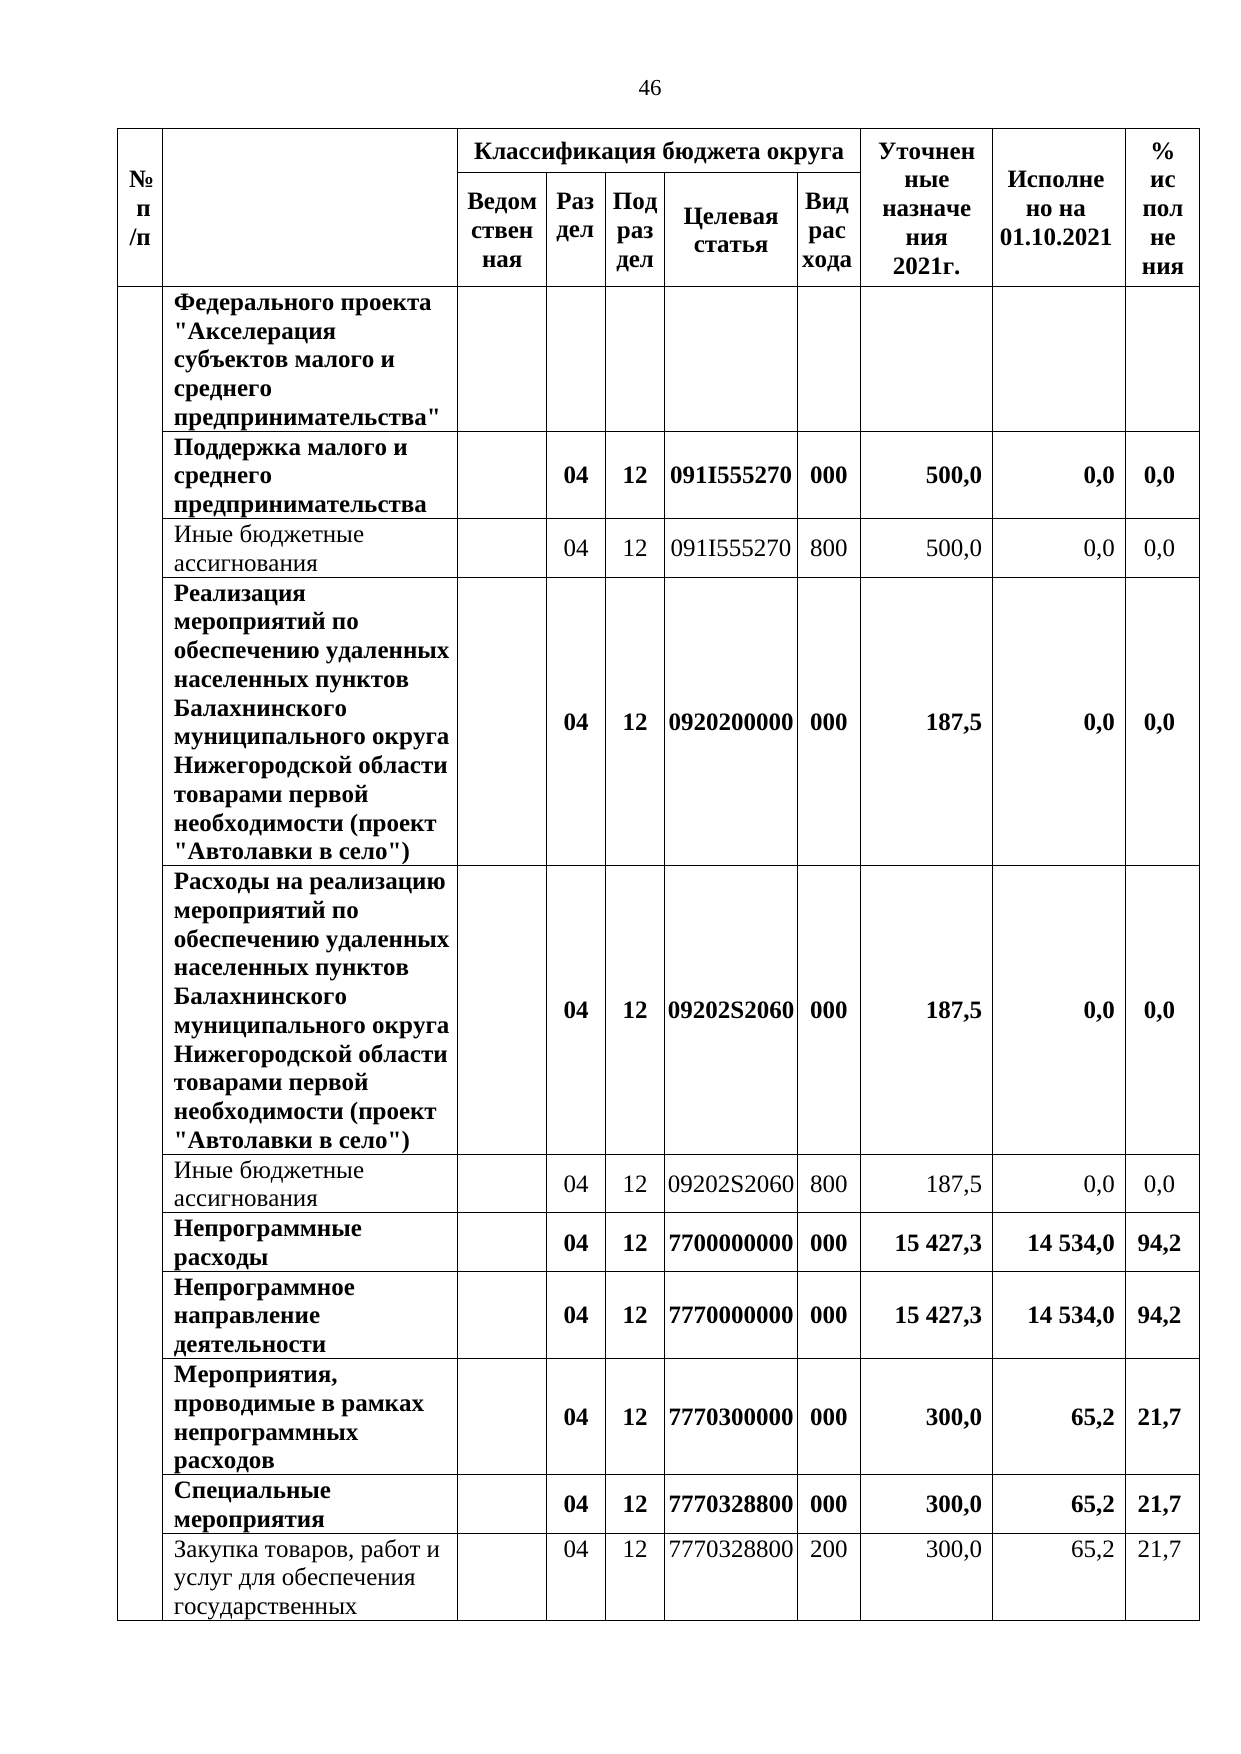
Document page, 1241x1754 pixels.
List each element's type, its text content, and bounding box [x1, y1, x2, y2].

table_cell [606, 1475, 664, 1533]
table_cell Раз дел [547, 173, 605, 256]
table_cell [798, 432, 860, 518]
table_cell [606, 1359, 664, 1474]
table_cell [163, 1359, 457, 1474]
table_cell Целевая статья [665, 173, 797, 286]
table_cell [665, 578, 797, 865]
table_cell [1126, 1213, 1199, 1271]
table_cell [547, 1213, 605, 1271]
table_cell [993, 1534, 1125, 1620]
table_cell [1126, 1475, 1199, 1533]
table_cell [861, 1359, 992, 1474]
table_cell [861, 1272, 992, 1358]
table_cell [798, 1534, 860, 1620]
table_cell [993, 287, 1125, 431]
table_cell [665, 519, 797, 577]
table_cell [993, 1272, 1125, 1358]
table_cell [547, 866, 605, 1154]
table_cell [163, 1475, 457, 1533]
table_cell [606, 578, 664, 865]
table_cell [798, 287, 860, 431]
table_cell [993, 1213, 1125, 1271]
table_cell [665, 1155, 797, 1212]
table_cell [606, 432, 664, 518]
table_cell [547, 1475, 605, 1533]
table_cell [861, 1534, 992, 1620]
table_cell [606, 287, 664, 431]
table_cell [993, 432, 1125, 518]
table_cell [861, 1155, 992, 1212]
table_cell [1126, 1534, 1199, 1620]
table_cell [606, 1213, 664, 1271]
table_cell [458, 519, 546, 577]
table_header Уточненные назначе ния 2021г. [861, 129, 992, 286]
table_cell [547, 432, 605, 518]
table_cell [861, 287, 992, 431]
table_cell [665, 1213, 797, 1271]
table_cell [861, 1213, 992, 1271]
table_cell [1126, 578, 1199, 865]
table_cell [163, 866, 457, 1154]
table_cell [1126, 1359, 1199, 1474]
table_header % ис полне ния [1126, 129, 1199, 286]
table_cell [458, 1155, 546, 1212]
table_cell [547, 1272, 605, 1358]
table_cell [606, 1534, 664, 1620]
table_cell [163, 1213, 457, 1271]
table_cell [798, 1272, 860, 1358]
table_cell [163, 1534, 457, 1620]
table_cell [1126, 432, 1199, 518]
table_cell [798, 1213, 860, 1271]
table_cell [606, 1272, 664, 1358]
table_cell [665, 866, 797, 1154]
table_header Классификация бюджета округа [458, 129, 860, 172]
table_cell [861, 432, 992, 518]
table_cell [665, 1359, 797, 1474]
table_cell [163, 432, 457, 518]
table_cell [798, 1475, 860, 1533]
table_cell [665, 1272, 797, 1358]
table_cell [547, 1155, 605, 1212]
table_cell [547, 256, 605, 286]
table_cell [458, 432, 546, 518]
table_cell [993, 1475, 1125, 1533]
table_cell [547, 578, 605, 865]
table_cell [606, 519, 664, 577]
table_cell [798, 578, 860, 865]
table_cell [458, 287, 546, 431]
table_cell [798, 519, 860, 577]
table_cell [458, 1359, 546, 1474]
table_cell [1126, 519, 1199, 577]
table_cell Вид рас хода [798, 173, 860, 286]
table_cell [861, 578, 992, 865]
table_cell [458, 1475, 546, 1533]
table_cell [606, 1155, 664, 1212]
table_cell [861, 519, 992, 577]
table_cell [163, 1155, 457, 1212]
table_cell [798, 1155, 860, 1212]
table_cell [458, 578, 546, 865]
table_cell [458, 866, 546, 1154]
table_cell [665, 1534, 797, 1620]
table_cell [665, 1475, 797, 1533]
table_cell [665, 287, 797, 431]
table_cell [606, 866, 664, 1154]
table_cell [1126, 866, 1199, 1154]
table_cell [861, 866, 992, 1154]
table_header Исполне но на 01.10.2021 [993, 129, 1125, 286]
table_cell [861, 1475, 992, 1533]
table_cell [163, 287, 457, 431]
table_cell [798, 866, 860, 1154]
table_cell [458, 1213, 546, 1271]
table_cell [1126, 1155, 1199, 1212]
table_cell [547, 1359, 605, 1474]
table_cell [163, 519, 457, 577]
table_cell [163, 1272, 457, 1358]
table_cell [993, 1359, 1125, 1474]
table_cell Под раз дел [606, 173, 664, 286]
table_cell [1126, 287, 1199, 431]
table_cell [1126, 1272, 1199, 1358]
table_cell Ведом ствен ная [458, 173, 546, 286]
table_header № п/п [118, 129, 162, 286]
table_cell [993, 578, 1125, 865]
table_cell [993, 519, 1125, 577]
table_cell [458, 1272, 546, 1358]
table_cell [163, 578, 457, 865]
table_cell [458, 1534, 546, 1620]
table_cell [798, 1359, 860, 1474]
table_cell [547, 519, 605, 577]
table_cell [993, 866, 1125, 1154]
table_header [163, 129, 457, 286]
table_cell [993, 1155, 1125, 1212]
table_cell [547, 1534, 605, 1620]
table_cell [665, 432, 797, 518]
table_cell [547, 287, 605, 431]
